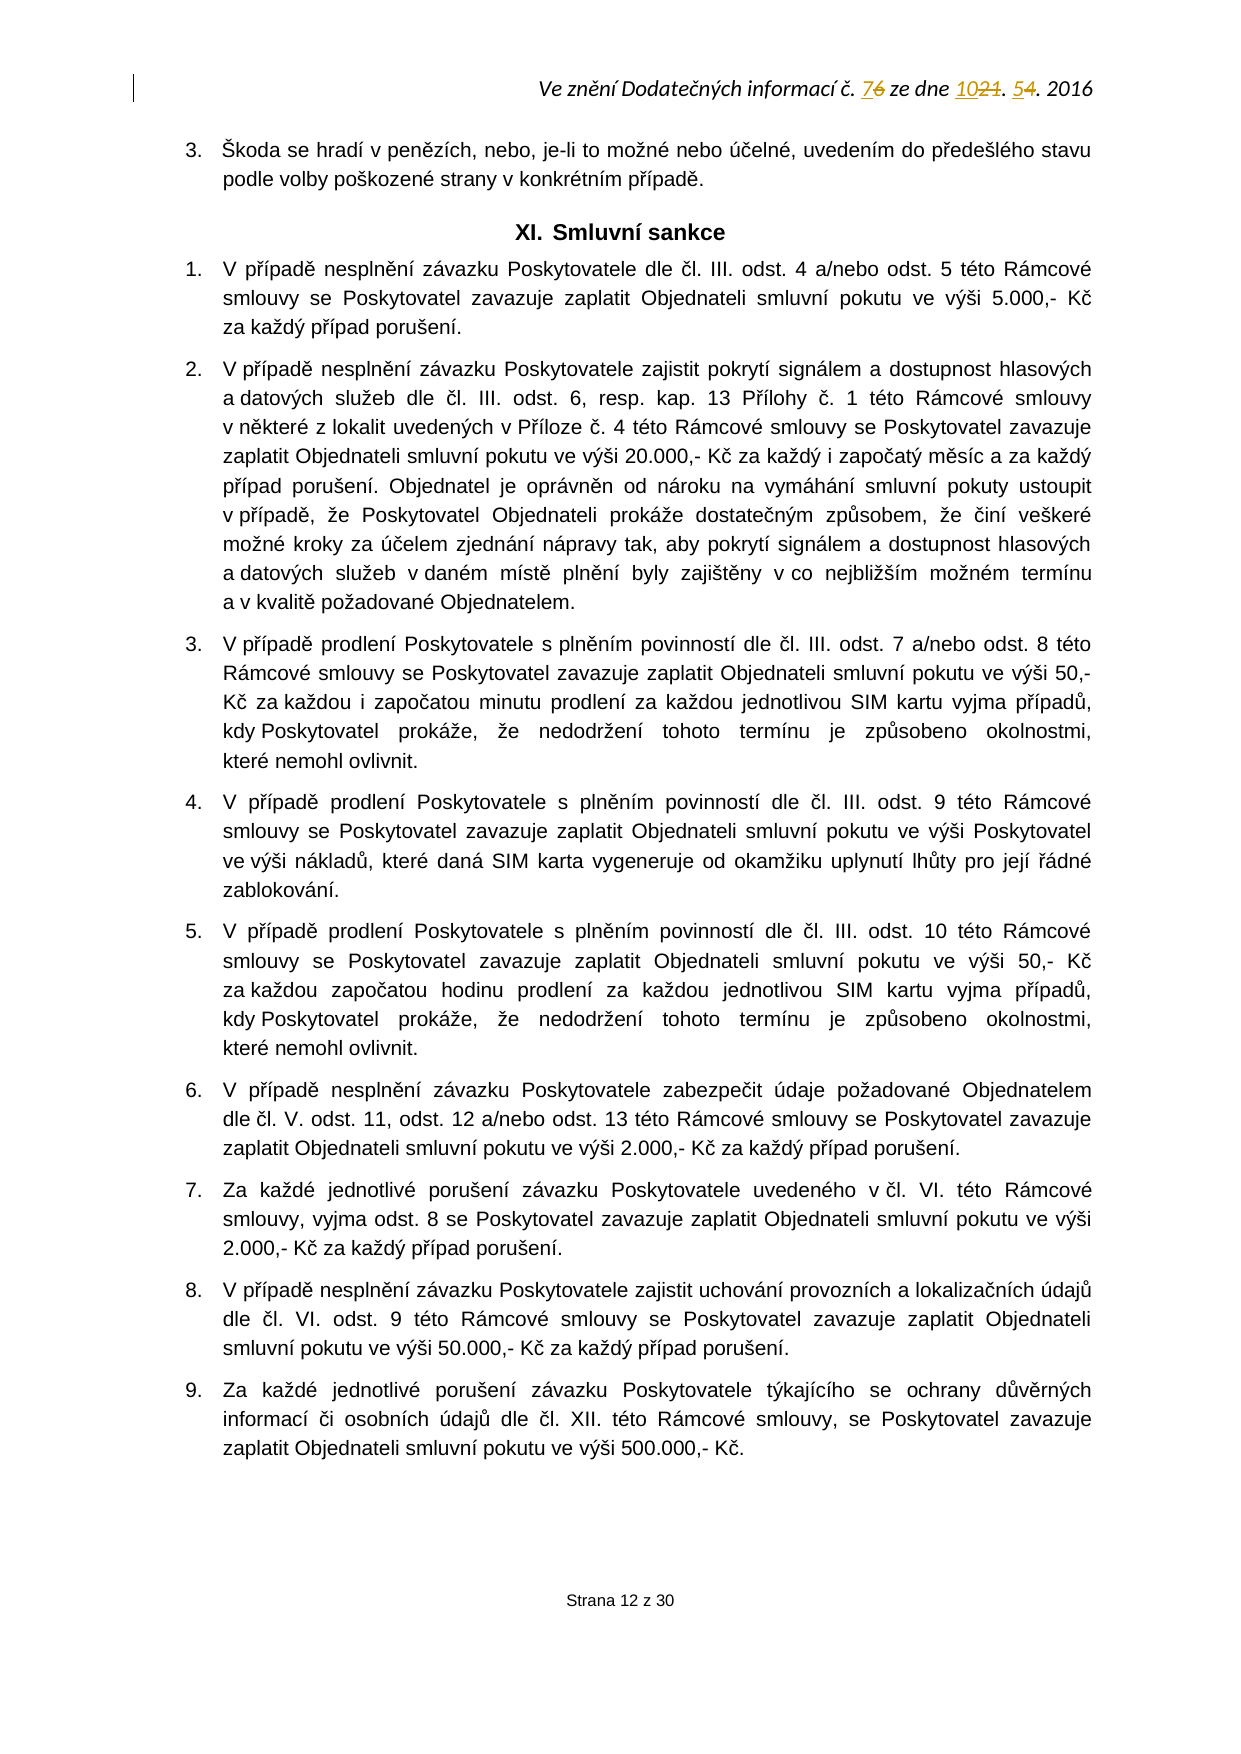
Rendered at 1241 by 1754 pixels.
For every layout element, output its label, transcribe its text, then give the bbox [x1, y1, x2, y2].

list V případě prodlení Poskytovatele s plněním povinností dle čl. III. odst. 10 této Rámcové smlouvy se Poskytovatel zavazuje zaplatit Objednateli smluvní pokutu ve výši 50,- Kč za každou započatou hodinu prodlení za každou jednotlivou SIM kartu vyjma případů, kdy Poskytovatel prokáže, že nedodržení tohoto termínu je způsobeno okolnostmi, které nemohl ovlivnit. [185, 914, 1093, 1060]
list Škoda se hradí v penězích, nebo, je-li to možné nebo účelné, uvedením do předešlého stavu podle volby poškozené strany v konkrétním případě. [185, 133, 1093, 191]
list V případě prodlení Poskytovatele s plněním povinností dle čl. III. odst. 9 této Rámcové smlouvy se Poskytovatel zavazuje zaplatit Objednateli smluvní pokutu ve výši Poskytovatel ve výši nákladů, které daná SIM karta vygeneruje od okamžiku uplynutí lhůty pro její řádné zablokování. [185, 785, 1093, 902]
list V případě nesplnění závazku Poskytovatele zajistit uchování provozních a lokalizačních údajů dle čl. VI. odst. 9 této Rámcové smlouvy se Poskytovatel zavazuje zaplatit Objednateli smluvní pokutu ve výši 50.000,- Kč za každý případ porušení. [185, 1272, 1093, 1360]
list Smluvní sankce [148, 216, 1093, 245]
list Za každé jednotlivé porušení závazku Poskytovatele uvedeného v čl. VI. této Rámcové smlouvy, vyjma odst. 8 se Poskytovatel zavazuje zaplatit Objednateli smluvní pokutu ve výši 2.000,- Kč za každý případ porušení. [185, 1172, 1093, 1260]
list V případě nesplnění závazku Poskytovatele zajistit pokrytí signálem a dostupnost hlasových a datových služeb dle čl. III. odst. 6, resp. kap. 13 Přílohy č. 1 této Rámcové smlouvy v některé z lokalit uvedených v Příloze č. 4 této Rámcové smlouvy se Poskytovatel zavazuje zaplatit Objednateli smluvní pokutu ve výši 20.000,- Kč za každý i započatý měsíc a za každý případ porušení. Objednatel je oprávněn od nároku na vymáhání smluvní pokuty ustoupit v případě, že Poskytovatel Objednateli prokáže dostatečným způsobem, že činí veškeré možné kroky za účelem zjednání nápravy tak, aby pokrytí signálem a dostupnost hlasových a datových služeb v daném místě plnění byly zajištěny v co nejbližším možném termínu a v kvalitě požadované Objednatelem. [185, 352, 1093, 614]
list V případě nesplnění závazku Poskytovatele zabezpečit údaje požadované Objednatelem dle čl. V. odst. 11, odst. 12 a/nebo odst. 13 této Rámcové smlouvy se Poskytovatel zavazuje zaplatit Objednateli smluvní pokutu ve výši 2.000,- Kč za každý případ porušení. [185, 1072, 1093, 1160]
list V případě nesplnění závazku Poskytovatele dle čl. III. odst. 4 a/nebo odst. 5 této Rámcové smlouvy se Poskytovatel zavazuje zaplatit Objednateli smluvní pokutu ve výši 5.000,- Kč za každý případ porušení. [185, 252, 1093, 339]
list Za každé jednotlivé porušení závazku Poskytovatele týkajícího se ochrany důvěrných informací či osobních údajů dle čl. XII. této Rámcové smlouvy, se Poskytovatel zavazuje zaplatit Objednateli smluvní pokutu ve výši 500.000,- Kč. [185, 1372, 1093, 1460]
list V případě prodlení Poskytovatele s plněním povinností dle čl. III. odst. 7 a/nebo odst. 8 této Rámcové smlouvy se Poskytovatel zavazuje zaplatit Objednateli smluvní pokutu ve výši 50,- Kč za každou i započatou minutu prodlení za každou jednotlivou SIM kartu vyjma případů, kdy Poskytovatel prokáže, že nedodržení tohoto termínu je způsobeno okolnostmi, které nemohl ovlivnit. [185, 627, 1093, 772]
